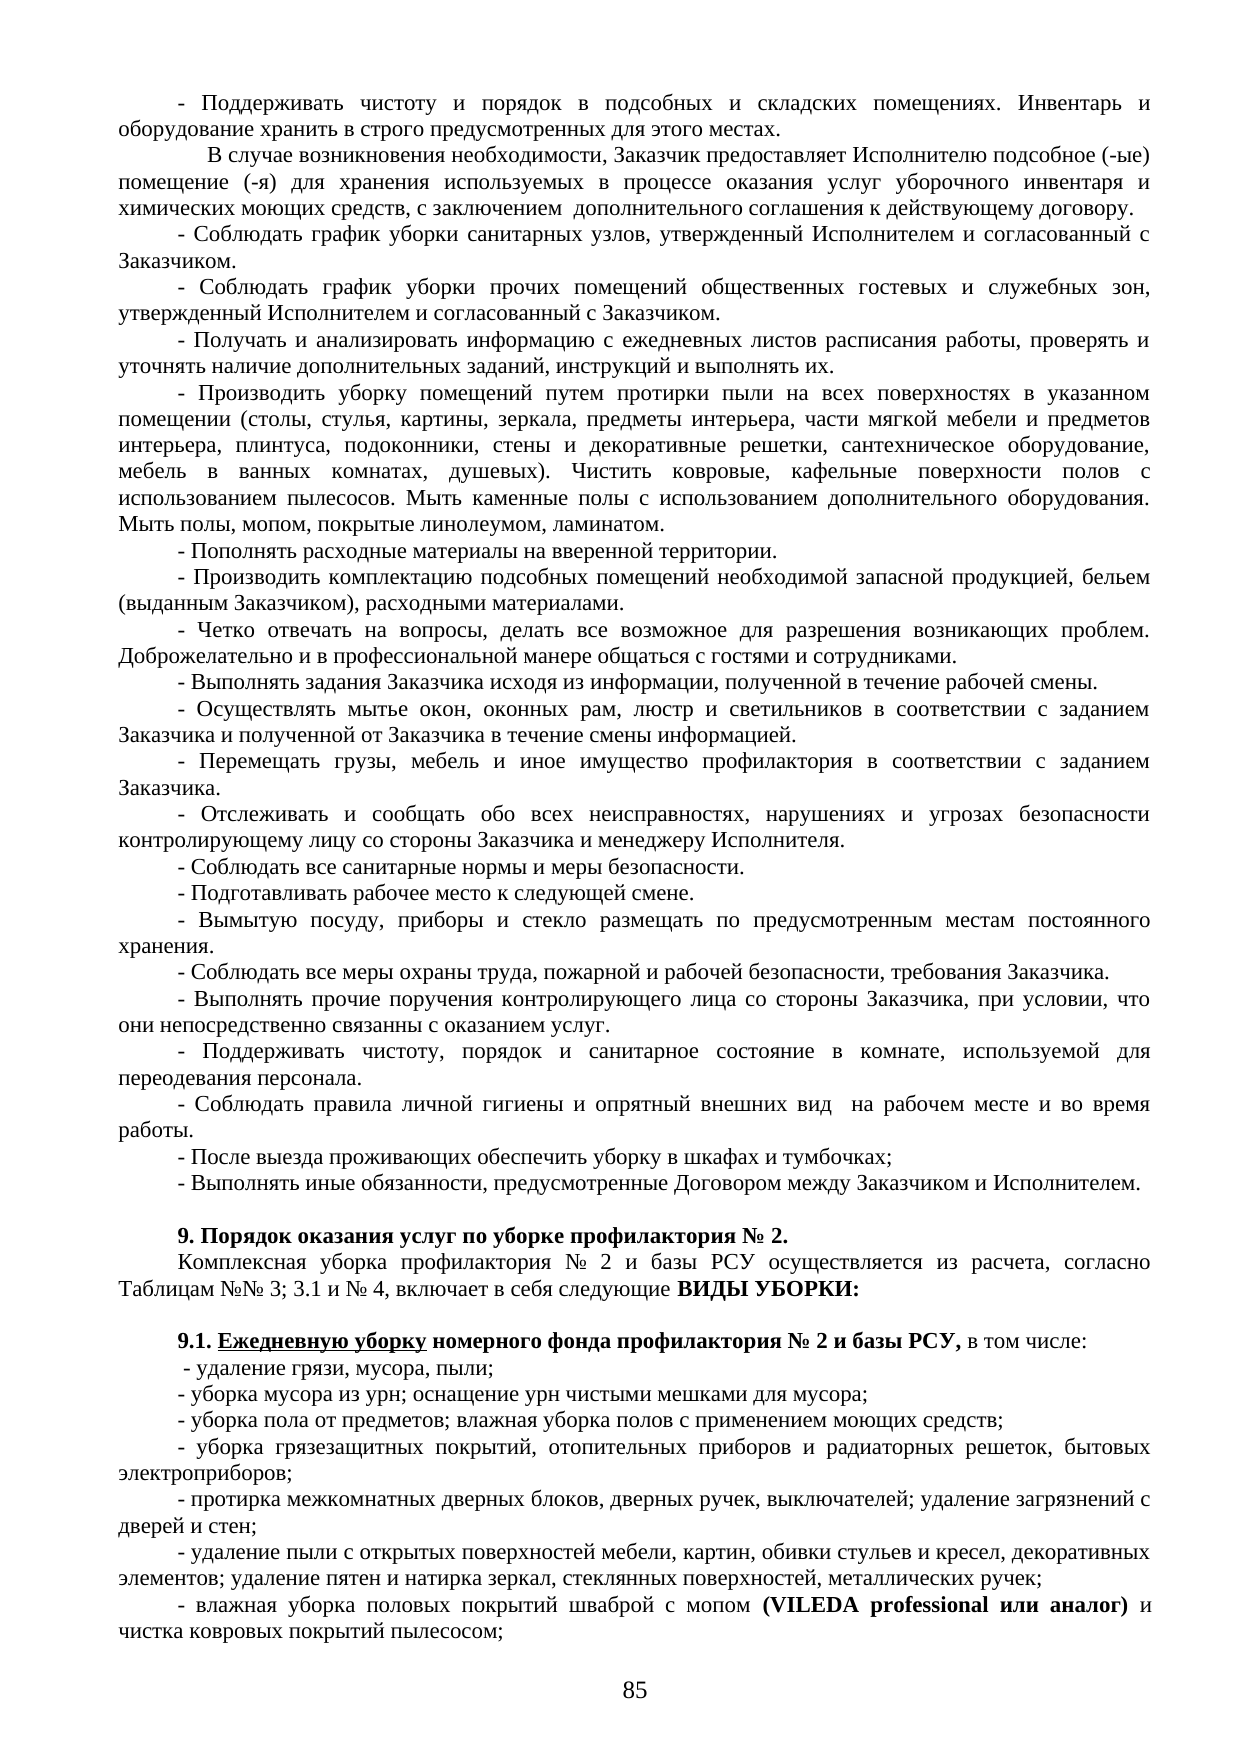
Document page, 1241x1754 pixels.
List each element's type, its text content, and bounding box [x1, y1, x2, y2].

text - Вымытую посуду, приборы и стекло размещать по предусмотренным местам постоянного хранения. [118, 906, 1152, 958]
text 9. Порядок оказания услуг по уборке профилактория № 2. [118, 1222, 1152, 1248]
text - Соблюдать правила личной гигиены и опрятный внешних вид на рабочем месте и во время работы. [118, 1090, 1152, 1143]
text - Выполнять прочие поручения контролирующего лица со стороны Заказчика, при условии, что они непосредственно связанны с оказанием услуг. [118, 985, 1152, 1037]
text - Соблюдать график уборки прочих помещений общественных гостевых и служебных зон, утвержденный Исполнителем и согласованный с Заказчиком. [118, 273, 1152, 326]
text - уборка грязезащитных покрытий, отопительных приборов и радиаторных решеток, бытовых электроприборов; [118, 1433, 1152, 1485]
text - влажная уборка половых покрытий шваброй с мопом (VILEDA professional или аналог) и чистка ковровых покрытий пылесосом; [118, 1591, 1152, 1643]
text - Производить комплектацию подсобных помещений необходимой запасной продукцией, бельем (выданным Заказчиком), расходными материалами. [118, 563, 1152, 616]
text - Поддерживать чистоту и порядок в подсобных и складских помещениях. Инвентарь и оборудование хранить в строго предусмотренных для этого местах. [118, 89, 1152, 141]
text - Соблюдать все санитарные нормы и меры безопасности. [118, 853, 1152, 879]
text - Выполнять иные обязанности, предусмотренные Договором между Заказчиком и Исполнителем. [118, 1169, 1152, 1196]
text В случае возникновения необходимости, Заказчик предоставляет Исполнителю подсобное (-ые) помещение (-я) для хранения используемых в процессе оказания услуг уборочного инвентаря и химических моющих средств, с заключением дополнительного соглашения к действующему договору. [118, 141, 1152, 220]
text - Выполнять задания Заказчика исходя из информации, полученной в течение рабочей смены. [118, 668, 1152, 695]
text - удаление пыли с открытых поверхностей мебели, картин, обивки стульев и кресел, декоративных элементов; удаление пятен и натирка зеркал, стеклянных поверхностей, металлических ручек; [118, 1538, 1152, 1591]
text - Четко отвечать на вопросы, делать все возможное для разрешения возникающих проблем. Доброжелательно и в профессиональной манере общаться с гостями и сотрудниками. [118, 616, 1152, 668]
text - уборка мусора из урн; оснащение урн чистыми мешками для мусора; [118, 1380, 1152, 1406]
text Комплексная уборка профилактория № 2 и базы РСУ осуществляется из расчета, согласно Таблицам №№ 3; 3.1 и № 4, включает в себя следующие ВИДЫ УБОРКИ: [118, 1248, 1152, 1301]
text - Перемещать грузы, мебель и иное имущество профилактория в соответствии с заданием Заказчика. [118, 747, 1152, 800]
text - удаление грязи, мусора, пыли; [118, 1354, 1152, 1380]
text - После выезда проживающих обеспечить уборку в шкафах и тумбочках; [118, 1143, 1152, 1169]
text - Подготавливать рабочее место к следующей смене. [118, 879, 1152, 906]
text - уборка пола от предметов; влажная уборка полов с применением моющих средств; [118, 1406, 1152, 1433]
text 9.1. Ежедневную уборку номерного фонда профилактория № 2 и базы РСУ, в том числе: [118, 1327, 1152, 1354]
text - протирка межкомнатных дверных блоков, дверных ручек, выключателей; удаление загрязнений с дверей и стен; [118, 1485, 1152, 1538]
text - Получать и анализировать информацию с ежедневных листов расписания работы, проверять и уточнять наличие дополнительных заданий, инструкций и выполнять их. [118, 326, 1152, 378]
text - Пополнять расходные материалы на вверенной территории. [118, 537, 1152, 563]
text - Осуществлять мытье окон, оконных рам, люстр и светильников в соответствии с заданием Заказчика и полученной от Заказчика в течение смены информацией. [118, 695, 1152, 747]
text - Поддерживать чистоту, порядок и санитарное состояние в комнате, используемой для переодевания персонала. [118, 1037, 1152, 1090]
text - Отслеживать и сообщать обо всех неисправностях, нарушениях и угрозах безопасности контролирующему лицу со стороны Заказчика и менеджеру Исполнителя. [118, 800, 1152, 853]
text - Соблюдать график уборки санитарных узлов, утвержденный Исполнителем и согласованный с Заказчиком. [118, 220, 1152, 273]
text - Соблюдать все меры охраны труда, пожарной и рабочей безопасности, требования Заказчика. [118, 958, 1152, 985]
text - Производить уборку помещений путем протирки пыли на всех поверхностях в указанном помещении (столы, стулья, картины, зеркала, предметы интерьера, части мягкой мебели и предметов интерьера, плинтуса, подоконники, стены и декоративные решетки, сантехническое оборудование, мебель в ванных комнатах, душевых). Чистить ковровые, кафельные поверхности полов с использованием пылесосов. Мыть каменные полы с использованием дополнительного оборудования. Мыть полы, мопом, покрытые линолеумом, ламинатом. [118, 378, 1152, 537]
